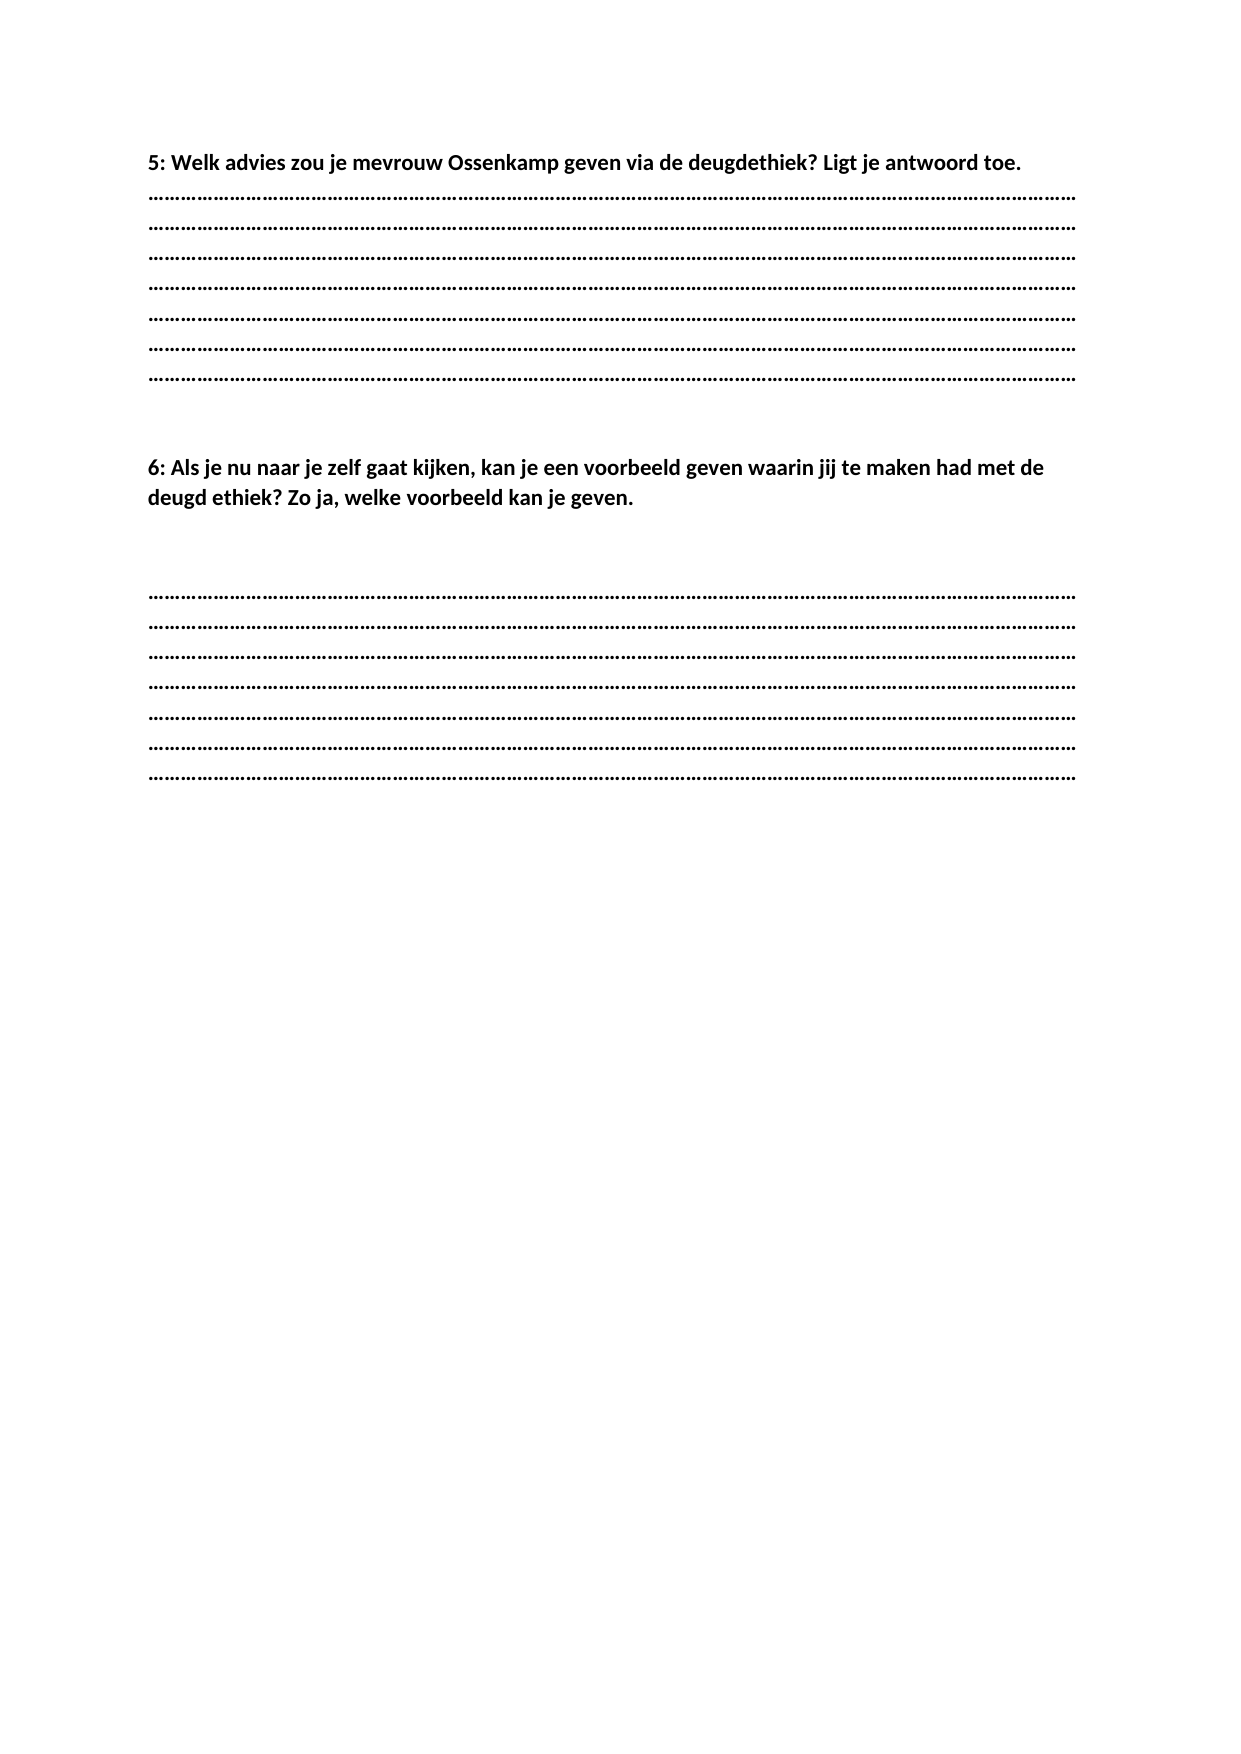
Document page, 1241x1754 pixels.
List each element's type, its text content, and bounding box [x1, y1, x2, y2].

text ……………………………………………………………………………………………………………………………………………………………………………………………………………………………………………………………………………………………………………………………………………………………………………………………………………………………………………………………………………………………………………………………………………………………………………………………………………………………………………………………………………………………………………………………………………………………………………………………………………………………………………………………………………………………………………………………………………………………………………………………………………………………………………………………………………………………………… [148, 577, 1093, 786]
text 6: Als je nu naar je zelf gaat kijken, kan je een voorbeeld geven waarin jij te maken had met de deugd ethiek? Zo ja, welke voorbeeld kan je geven. [148, 453, 1093, 511]
text 5: Welk advies zou je mevrouw Ossenkamp geven via de deugdethiek? Ligt je antwoord toe. ……………………………………………………………………………………………………………………………………………………………………………………………………………………………………………………………………………………………………………………………………………………………………………………………………………………………………………………………………………………………………………………………………………………………………………………………………………………………………………………………………………………………………………………………………………………………………………………………………………………………………………………………………………………………………………………………………………………………………………………………………………………………………………………………………………………………………… [148, 148, 1093, 387]
